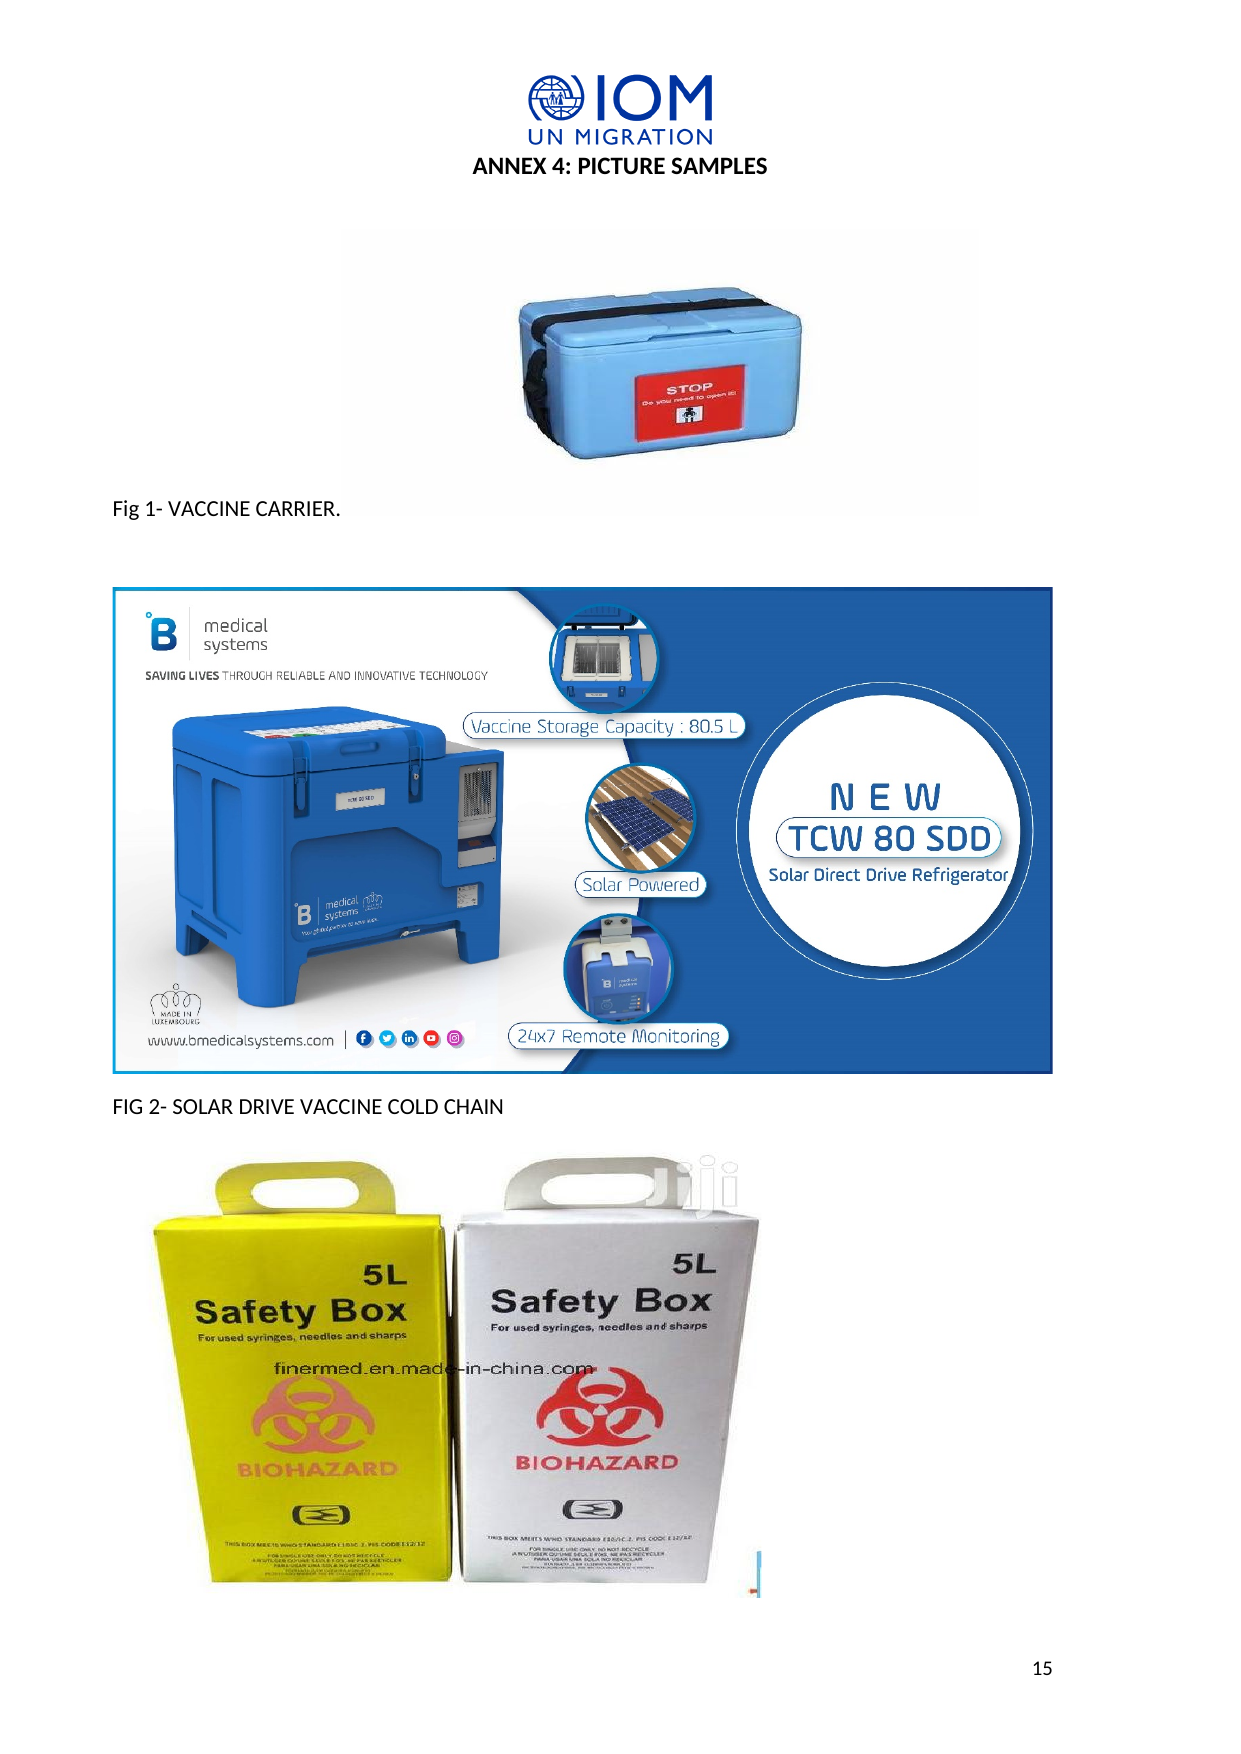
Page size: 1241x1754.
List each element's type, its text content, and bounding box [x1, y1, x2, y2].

subtitle ANNEX 4: PICTURE SAMPLES [112, 150, 1128, 181]
picture [112, 1139, 762, 1598]
picture [524, 73, 716, 146]
text FIG 2- SOLAR DRIVE VACCINE COLD CHAIN [112, 1092, 1128, 1120]
picture [341, 229, 979, 516]
picture [116, 587, 1053, 1074]
